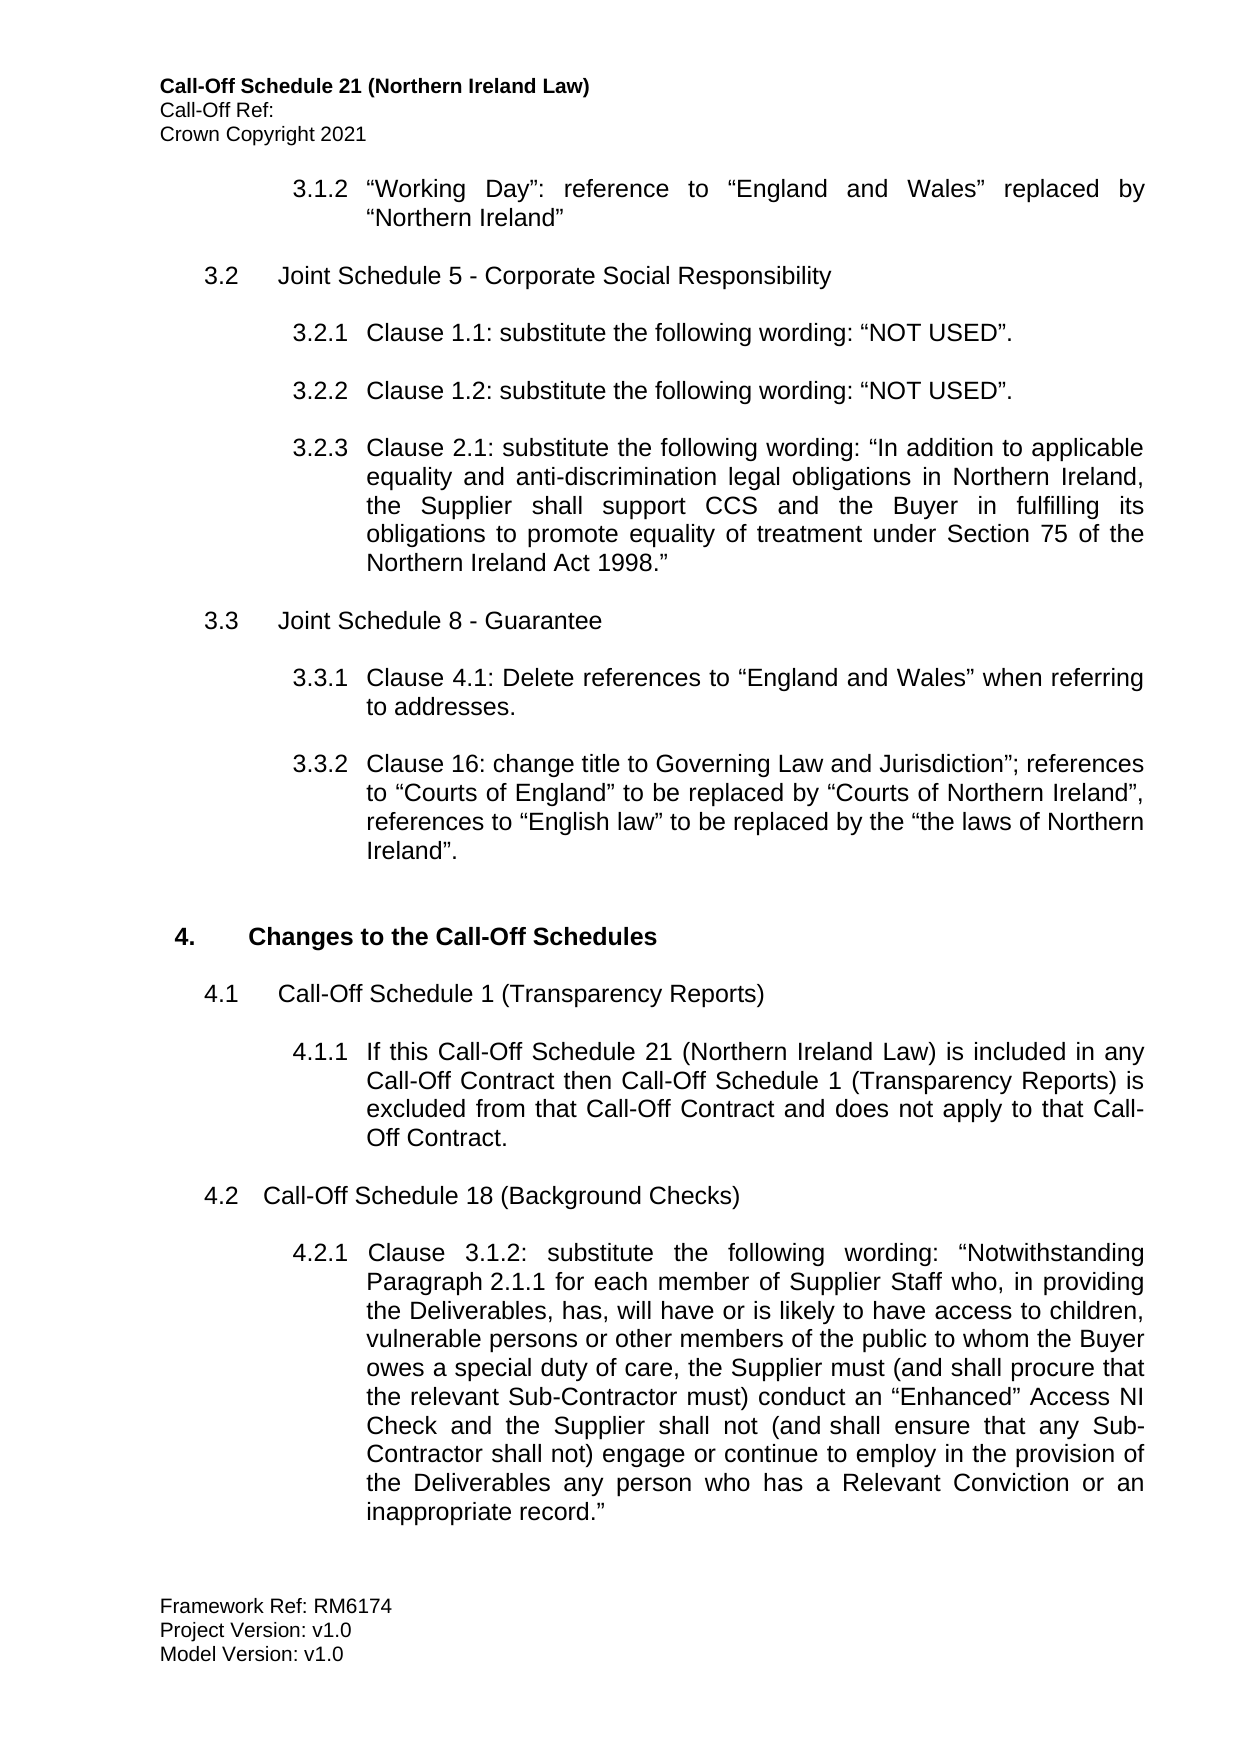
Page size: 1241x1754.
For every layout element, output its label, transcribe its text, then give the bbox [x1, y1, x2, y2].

text 4.2.1 Clause 3.1.2: substitute the following wording: “Notwithstanding Paragraph 2.1.1 for each member of Supplier Staff who, in providing the Deliverables, has, will have or is likely to have access to children, vulnerable persons or other members of the public to whom the Buyer owes a special duty of care, the Supplier must (and shall procure that the relevant Sub-Contractor must) conduct an “Enhanced” Access NI Check and the Supplier shall not (and shall ensure that any Sub-Contractor shall not) engage or continue to employ in the provision of the Deliverables any person who has a Relevant Conviction or an inappropriate record.” [292, 1238, 1146, 1526]
text 3.3.2 Clause 16: change title to Governing Law and Jurisdiction”; references to “Courts of England” to be replaced by “Courts of Northern Ireland”, references to “English law” to be replaced by the “the laws of Northern Ireland”. [292, 749, 1146, 864]
text 4.2 Call-Off Schedule 18 (Background Checks) [204, 1181, 1146, 1209]
text 4.1 Call-Off Schedule 1 (Transparency Reports) [145, 979, 1146, 1008]
list Changes to the Call-Off Schedules [174, 922, 1146, 951]
text 3.2.2 Clause 1.2: substitute the following wording: “NOT USED”. [292, 376, 1146, 404]
text 3.3.1 Clause 4.1: Delete references to “England and Wales” when referring to addresses. [292, 663, 1146, 721]
text 3.2.3 Clause 2.1: substitute the following wording: “In addition to applicable equality and anti-discrimination legal obligations in Northern Ireland, the Supplier shall support CCS and the Buyer in fulfilling its obligations to promote equality of treatment under Section 75 of the Northern Ireland Act 1998.” [292, 433, 1146, 577]
text 4.1.1 If this Call-Off Schedule 21 (Northern Ireland Law) is included in any Call-Off Contract then Call-Off Schedule 1 (Transparency Reports) is excluded from that Call-Off Contract and does not apply to that Call-Off Contract. [292, 1037, 1146, 1152]
text 3.3 Joint Schedule 8 - Guarantee [204, 606, 1146, 634]
text 3.2 Joint Schedule 5 - Corporate Social Responsibility [204, 261, 1146, 289]
text 3.1.2 “Working Day”: reference to “England and Wales” replaced by “Northern Ireland” [292, 174, 1146, 232]
text 3.2.1 Clause 1.1: substitute the following wording: “NOT USED”. [292, 318, 1146, 347]
